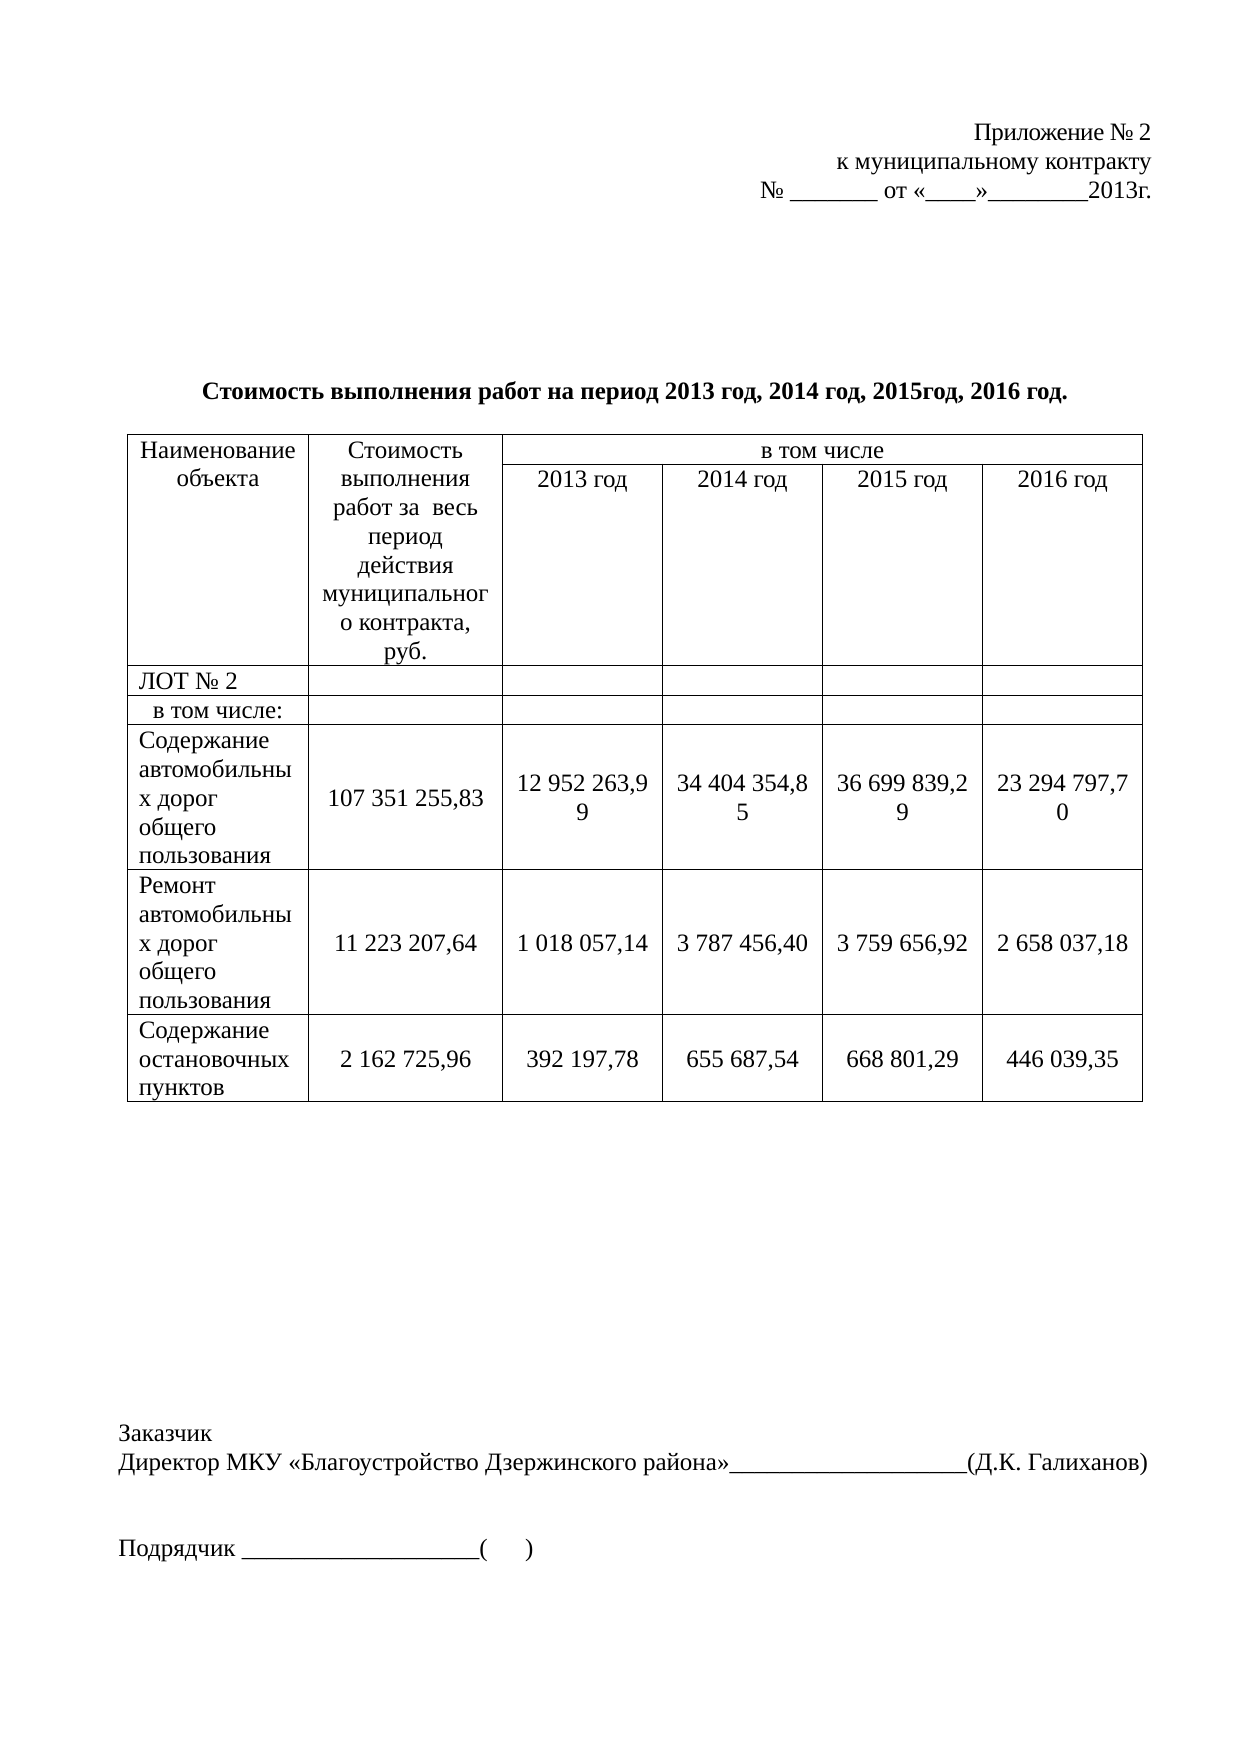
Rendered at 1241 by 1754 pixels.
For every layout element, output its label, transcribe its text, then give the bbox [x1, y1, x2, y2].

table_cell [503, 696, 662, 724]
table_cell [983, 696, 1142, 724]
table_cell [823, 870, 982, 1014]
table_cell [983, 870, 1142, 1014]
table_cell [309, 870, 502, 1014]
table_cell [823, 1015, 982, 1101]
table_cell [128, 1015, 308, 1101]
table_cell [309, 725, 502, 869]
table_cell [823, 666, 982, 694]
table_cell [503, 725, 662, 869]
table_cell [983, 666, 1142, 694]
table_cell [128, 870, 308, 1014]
text № _______ от «____»________2013г. [118, 175, 1152, 204]
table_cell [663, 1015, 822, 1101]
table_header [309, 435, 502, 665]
text Директор МКУ «Благоустройство Дзержинского района»___________________(Д.К. Галиханов) [118, 1447, 1152, 1476]
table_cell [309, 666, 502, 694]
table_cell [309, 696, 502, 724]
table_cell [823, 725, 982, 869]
text Приложение № 2 [118, 117, 1152, 146]
text Заказчик [118, 1418, 1152, 1447]
text Подрядчик ___________________( ) [118, 1533, 1152, 1562]
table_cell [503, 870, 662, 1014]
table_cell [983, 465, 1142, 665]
text к муниципальному контракту [118, 146, 1152, 175]
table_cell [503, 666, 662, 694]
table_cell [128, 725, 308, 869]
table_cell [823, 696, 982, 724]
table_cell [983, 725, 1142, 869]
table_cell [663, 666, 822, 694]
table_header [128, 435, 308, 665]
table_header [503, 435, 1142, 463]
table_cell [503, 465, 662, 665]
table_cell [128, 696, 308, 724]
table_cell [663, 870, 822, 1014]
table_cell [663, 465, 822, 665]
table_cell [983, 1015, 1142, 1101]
text Стоимость выполнения работ на период 2013 год, 2014 год, 2015год, 2016 год. [118, 376, 1152, 405]
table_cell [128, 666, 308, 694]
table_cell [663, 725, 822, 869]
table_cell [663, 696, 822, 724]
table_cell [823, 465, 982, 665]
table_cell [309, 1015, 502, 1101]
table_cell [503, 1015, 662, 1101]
